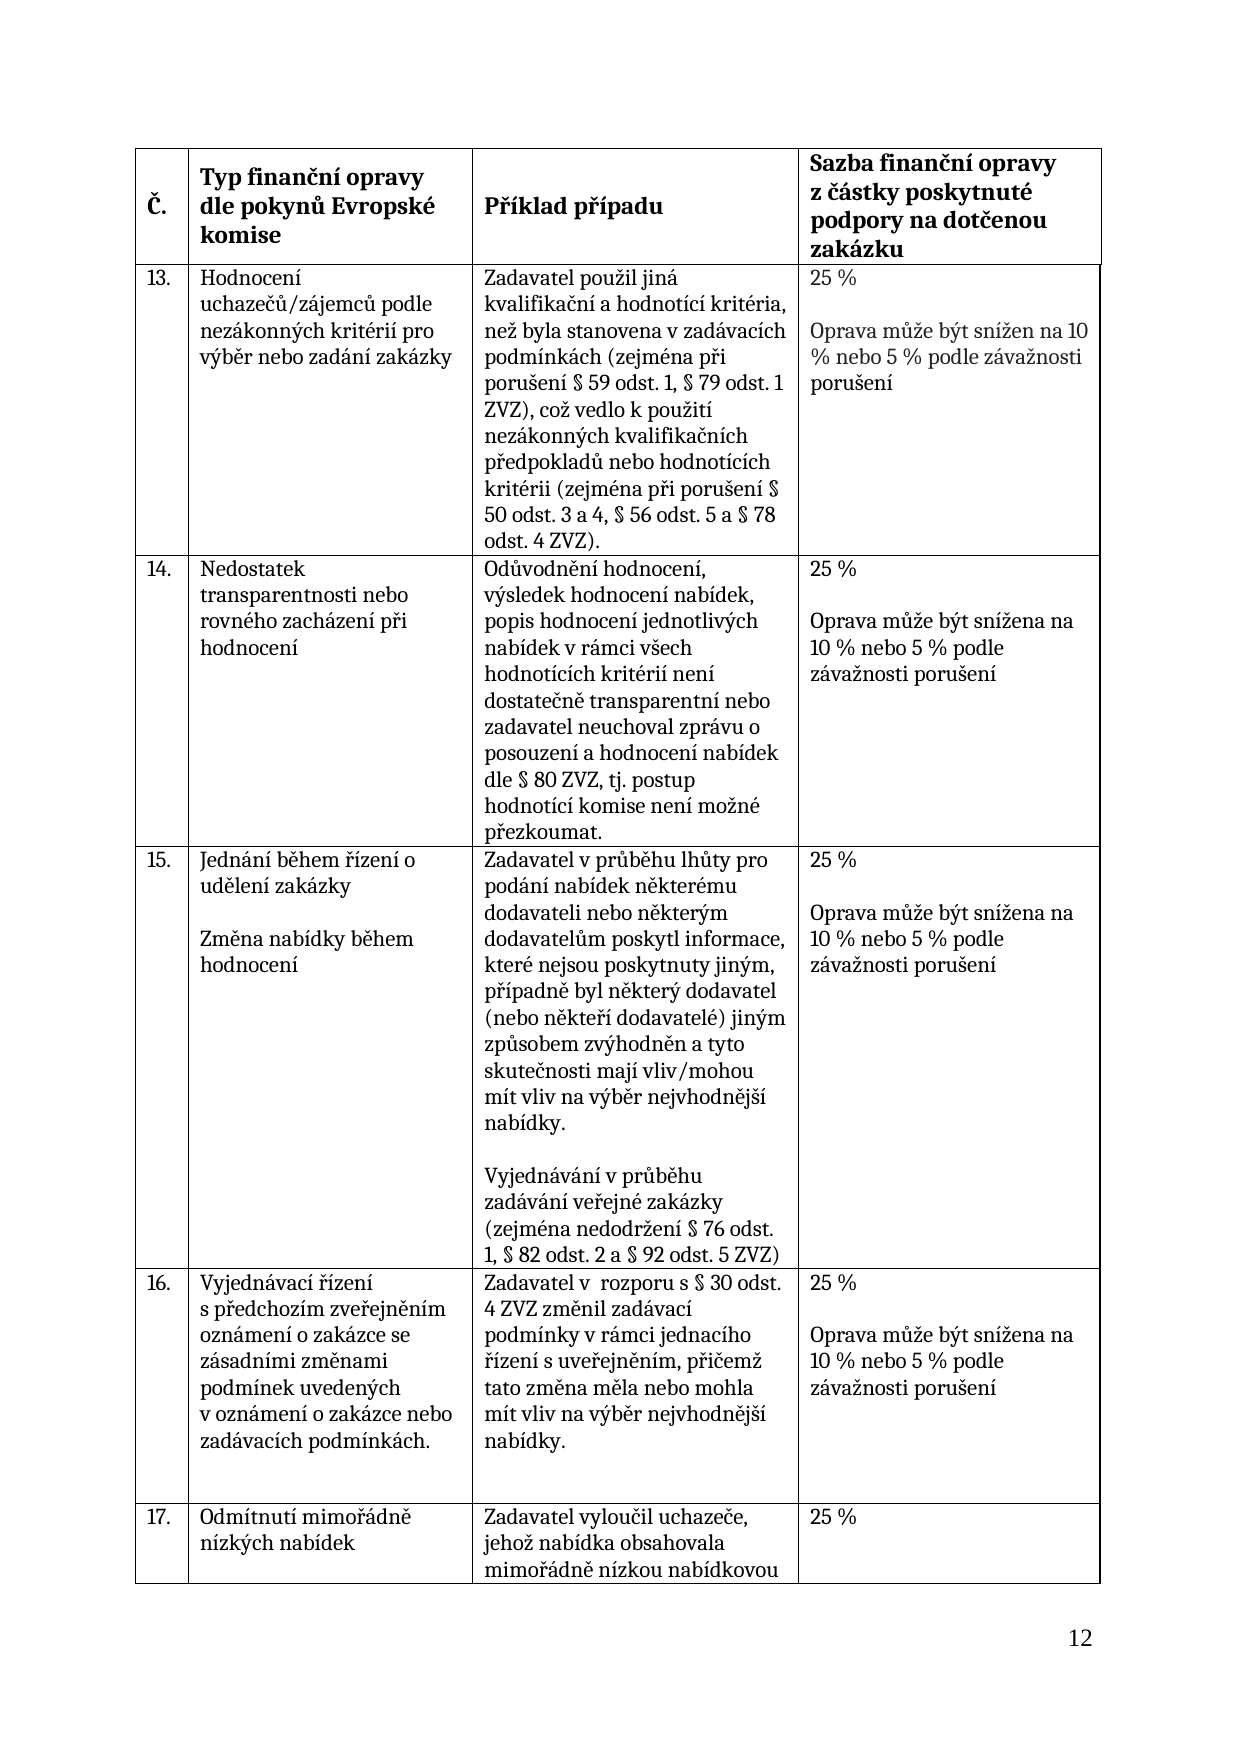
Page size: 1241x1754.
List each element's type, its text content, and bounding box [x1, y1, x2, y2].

table_header Typ finanční opravy dle pokynů Evropské komise [189, 149, 472, 264]
table_cell Vyjednávací řízení s předchozím zveřejněním oznámení o zakázce se zásadními změnami podmínek uvedených v oznámení o zakázce nebo zadávacích podmínkách. [189, 1269, 472, 1503]
table_header Č. [136, 149, 188, 264]
table_cell Odmítnutí mimořádně nízkých nabídek [189, 1504, 472, 1583]
table_cell 17. [136, 1504, 188, 1583]
table_cell Jednání během řízení o udělení zakázky Změna nabídky během hodnocení [189, 847, 472, 1268]
table_cell Nedostatek transparentnosti nebo rovného zacházení při hodnocení [189, 556, 472, 846]
table_cell 25 % Oprava může být snížena na 10 % nebo 5 % podle závažnosti porušení [799, 556, 1099, 846]
table_cell 14. [136, 556, 188, 846]
table_cell 25 % [799, 1504, 1099, 1583]
table_cell 25 % Oprava může být snížena na 10 % nebo 5 % podle závažnosti porušení [799, 1269, 1099, 1503]
table_cell Zadavatel použil jiná kvalifikační a hodnotící kritéria, než byla stanovena v zadávacích podmínkách (zejména při porušení § 59 odst. 1, § 79 odst. 1 ZVZ), což vedlo k použití nezákonných kvalifikačních předpokladů nebo hodnotících kritérii (zejména při porušení § 50 odst. 3 a 4, § 56 odst. 5 a § 78 odst. 4 ZVZ). [473, 265, 798, 554]
table_cell 25 % Oprava může být snížena na 10 % nebo 5 % podle závažnosti porušení [799, 847, 1099, 1268]
table_cell Zadavatel v rozporu s § 30 odst. 4 ZVZ změnil zadávací podmínky v rámci jednacího řízení s uveřejněním, přičemž tato změna měla nebo mohla mít vliv na výběr nejvhodnější nabídky. [473, 1269, 798, 1503]
table_cell 13. [136, 265, 188, 554]
table_cell 15. [136, 847, 188, 1268]
table_cell 16. [136, 1269, 188, 1503]
table_header Příklad případu [473, 149, 798, 264]
table_header Sazba finanční opravy z částky poskytnuté podpory na dotčenou zakázku [799, 149, 1101, 264]
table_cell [473, 1504, 798, 1583]
table_cell Zadavatel v průběhu lhůty pro podání nabídek některému dodavateli nebo některým dodavatelům poskytl informace, které nejsou poskytnuty jiným, případně byl některý dodavatel (nebo někteří dodavatelé) jiným způsobem zvýhodněn a tyto skutečnosti mají vliv/mohou mít vliv na výběr nejvhodnější nabídky. Vyjednávání v průběhu zadávání veřejné zakázky (zejména nedodržení § 76 odst. 1, § 82 odst. 2 a § 92 odst. 5 ZVZ) [473, 847, 798, 1268]
table_cell Hodnocení uchazečů/zájemců podle nezákonných kritérií pro výběr nebo zadání zakázky [189, 265, 472, 554]
table_cell 25 % Oprava může být snížen na 10 % nebo 5 % podle závažnosti porušení [799, 265, 1099, 554]
table_cell Odůvodnění hodnocení, výsledek hodnocení nabídek, popis hodnocení jednotlivých nabídek v rámci všech hodnotících kritérií není dostatečně transparentní nebo zadavatel neuchoval zprávu o posouzení a hodnocení nabídek dle § 80 ZVZ, tj. postup hodnotící komise není možné přezkoumat. [473, 556, 798, 846]
